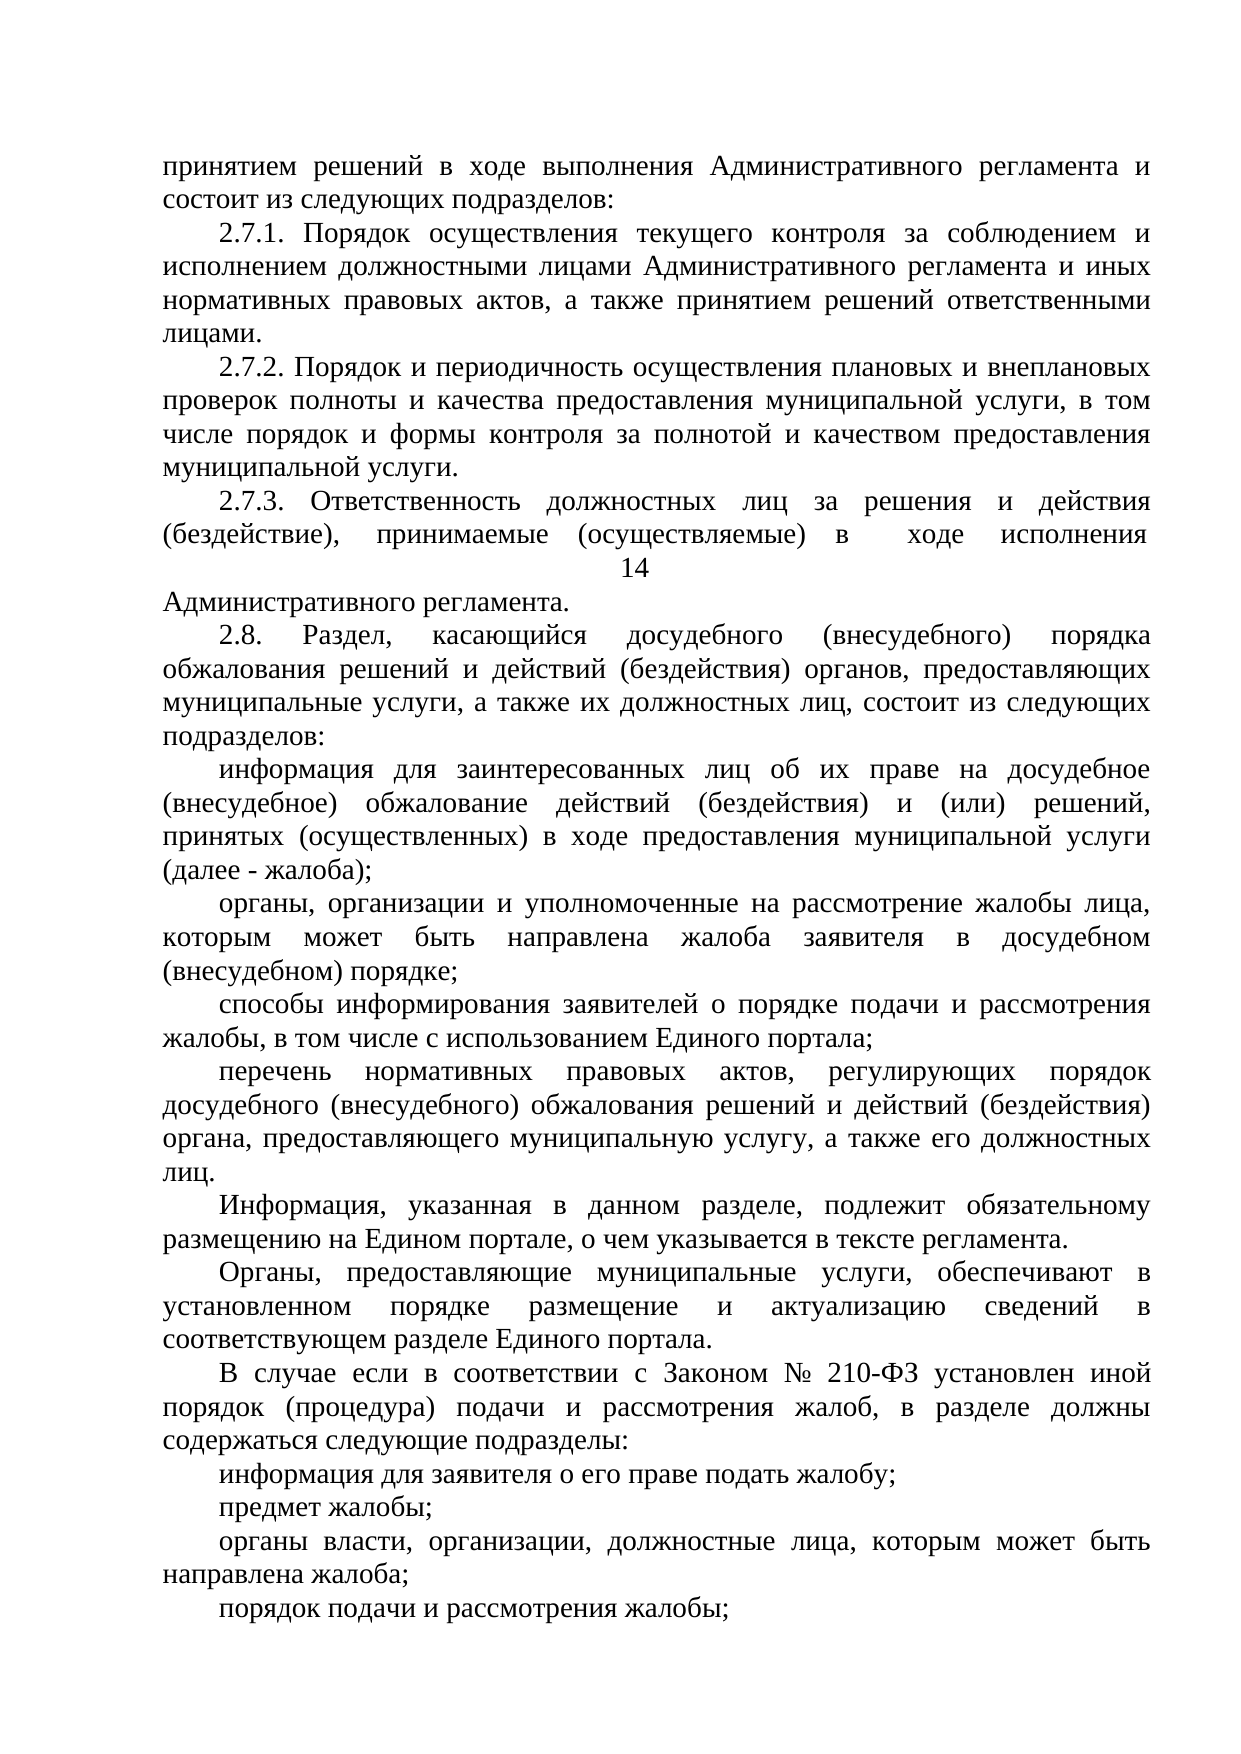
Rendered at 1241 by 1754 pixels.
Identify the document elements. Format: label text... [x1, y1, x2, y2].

text перечень нормативных правовых актов, регулирующих порядок досудебного (внесудебного) обжалования решений и действий (бездействия) органа, предоставляющего муниципальную услугу, а также его должностных лиц. [162, 1053, 1152, 1187]
text 2.7.1. Порядок осуществления текущего контроля за соблюдением и исполнением должностными лицами Административного регламента и иных нормативных правовых актов, а также принятием решений ответственными лицами. [162, 215, 1152, 349]
text Информация, указанная в данном разделе, подлежит обязательному размещению на Едином портале, о чем указывается в тексте регламента. [162, 1187, 1152, 1254]
text информация для заинтересованных лиц об их праве на досудебное (внесудебное) обжалование действий (бездействия) и (или) решений, принятых (осуществленных) в ходе предоставления муниципальной услуги (далее - жалоба); [162, 751, 1152, 886]
text органы власти, организации, должностные лица, которым может быть направлена жалоба; [162, 1523, 1152, 1590]
text порядок подачи и рассмотрения жалобы; [162, 1590, 1152, 1623]
text предмет жалобы; [162, 1489, 1152, 1523]
text В случае если в соответствии с Законом № 210-ФЗ установлен иной порядок (процедура) подачи и рассмотрения жалоб, в разделе должны содержаться следующие подразделы: [162, 1355, 1152, 1456]
text органы, организации и уполномоченные на рассмотрение жалобы лица, которым может быть направлена жалоба заявителя в досудебном (внесудебном) порядке; [162, 886, 1152, 986]
text Органы, предоставляющие муниципальные услуги, обеспечивают в установленном порядке размещение и актуализацию сведений в соответствующем разделе Единого портала. [162, 1254, 1152, 1355]
text способы информирования заявителей о порядке подачи и рассмотрения жалобы, в том числе с использованием Единого портала; [162, 986, 1152, 1053]
text 14 [162, 550, 1152, 584]
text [162, 148, 1152, 215]
text 2.8. Раздел, касающийся досудебного (внесудебного) порядка обжалования решений и действий (бездействия) органов, предоставляющих муниципальные услуги, а также их должностных лиц, состоит из следующих подразделов: [162, 617, 1152, 751]
text информация для заявителя о его праве подать жалобу; [162, 1456, 1152, 1489]
text 2.7.2. Порядок и периодичность осуществления плановых и внеплановых проверок полноты и качества предоставления муниципальной услуги, в том числе порядок и формы контроля за полнотой и качеством предоставления муниципальной услуги. [162, 349, 1152, 483]
text Административного регламента. [162, 584, 1152, 617]
text 2.7.3. Ответственность должностных лиц за решения и действия (бездействие), принимаемые (осуществляемые) в ходе исполнения [162, 483, 1152, 550]
